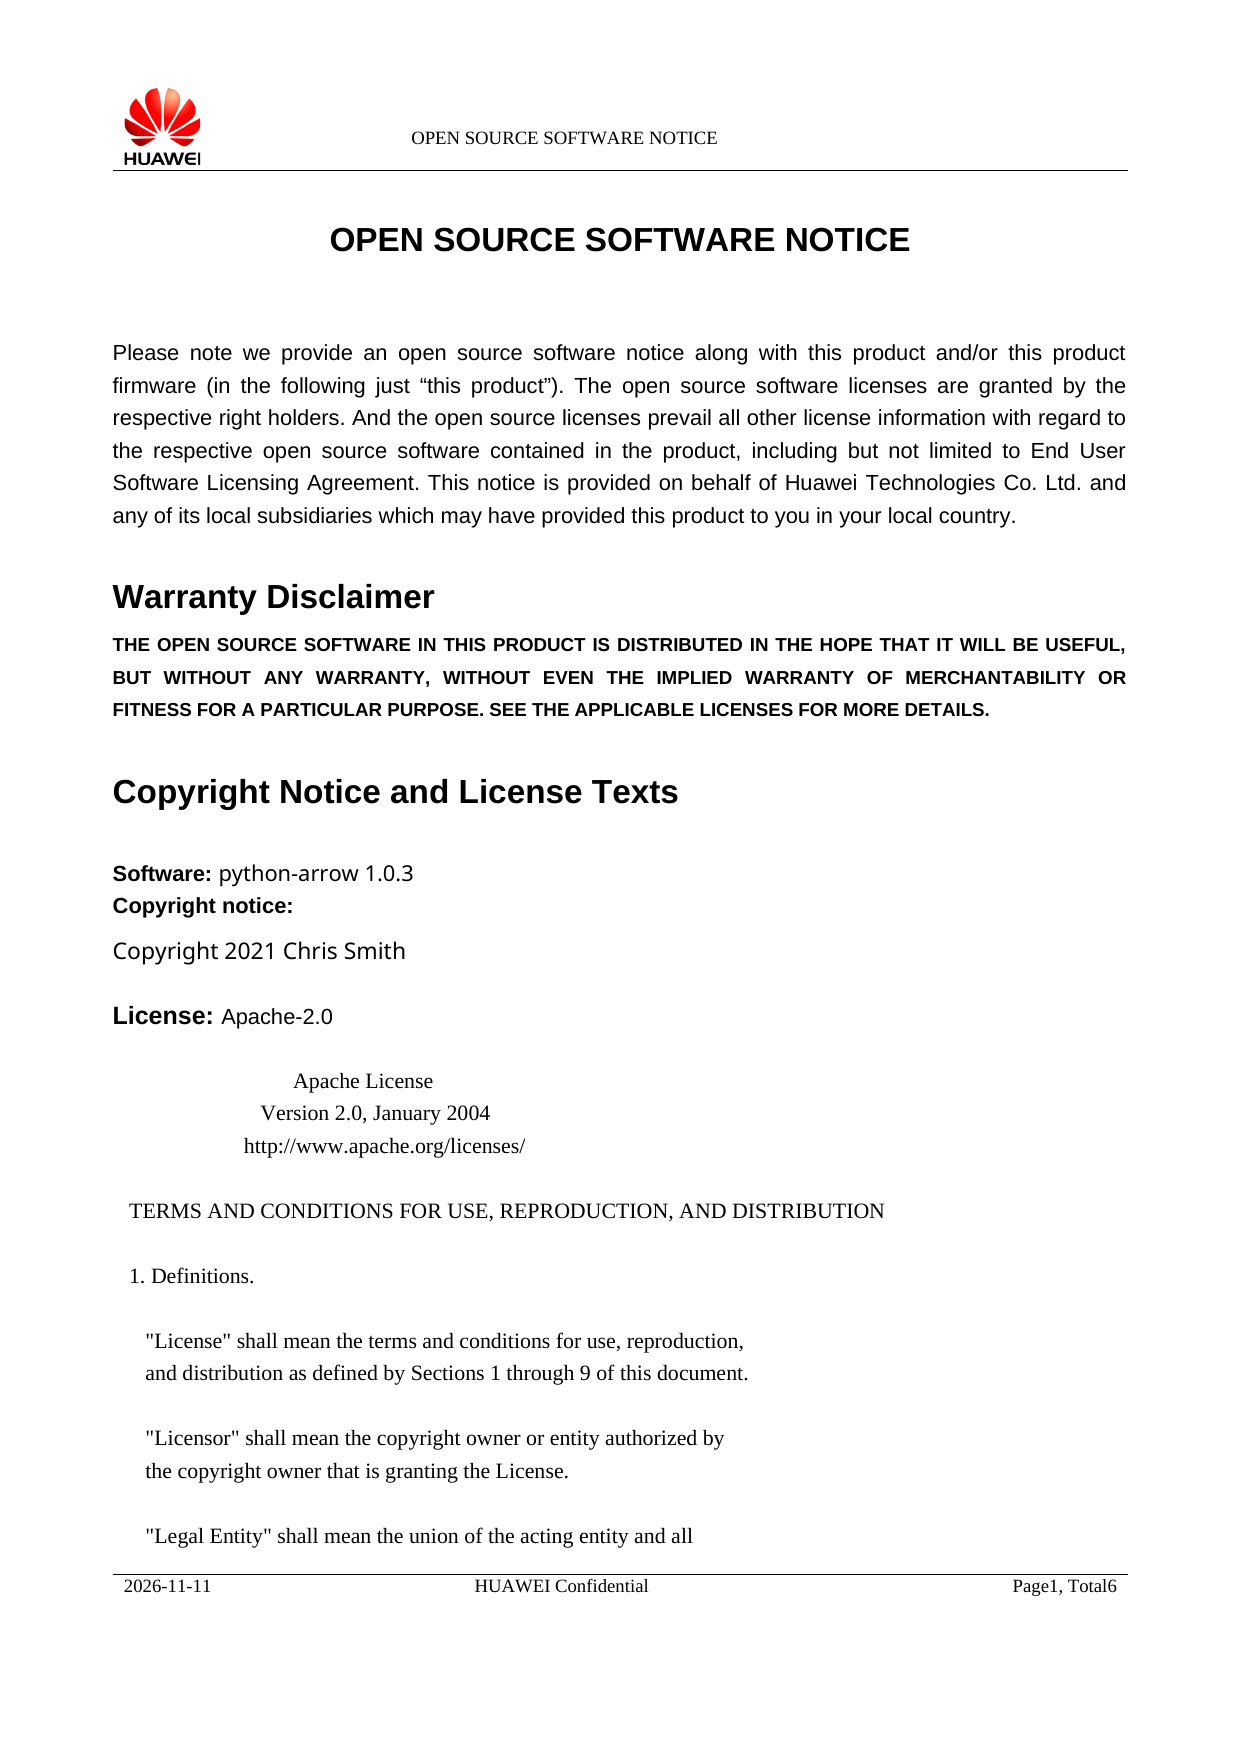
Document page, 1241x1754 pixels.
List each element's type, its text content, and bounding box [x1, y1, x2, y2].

text The open source software in this product is distributed in the hope that it will be useful, but WITHOUT ANY WARRANTY, without even the implied warranty of MERCHANTABILITY or FITNESS FOR A PARTICULAR PURPOSE. See the applicable licenses for more details. [112, 629, 1128, 726]
text Copyright 2021 Chris Smith [112, 934, 1128, 999]
text Warranty Disclaimer [112, 564, 1128, 629]
title Software: python-arrow 1.0.3 [112, 856, 1128, 889]
picture [124, 88, 201, 165]
text Please note we provide an open source software notice along with this product and/or this product firmware (in the following just “this product”). The open source software licenses are granted by the respective right holders. And the open source licenses prevail all other license information with regard to the respective open source software contained in the product, including but not limited to End User Software Licensing Agreement. This notice is provided on behalf of Huawei Technologies Co. Ltd. and any of its local subsidiaries which may have provided this product to you in your local country. [112, 336, 1128, 531]
text Copyright Notice and License Texts [112, 759, 1128, 824]
text License: Apache-2.0 [112, 999, 1128, 1031]
text Copyright notice: [112, 889, 1128, 921]
text OPEN SOURCE SOFTWARE NOTICE [112, 206, 1128, 271]
